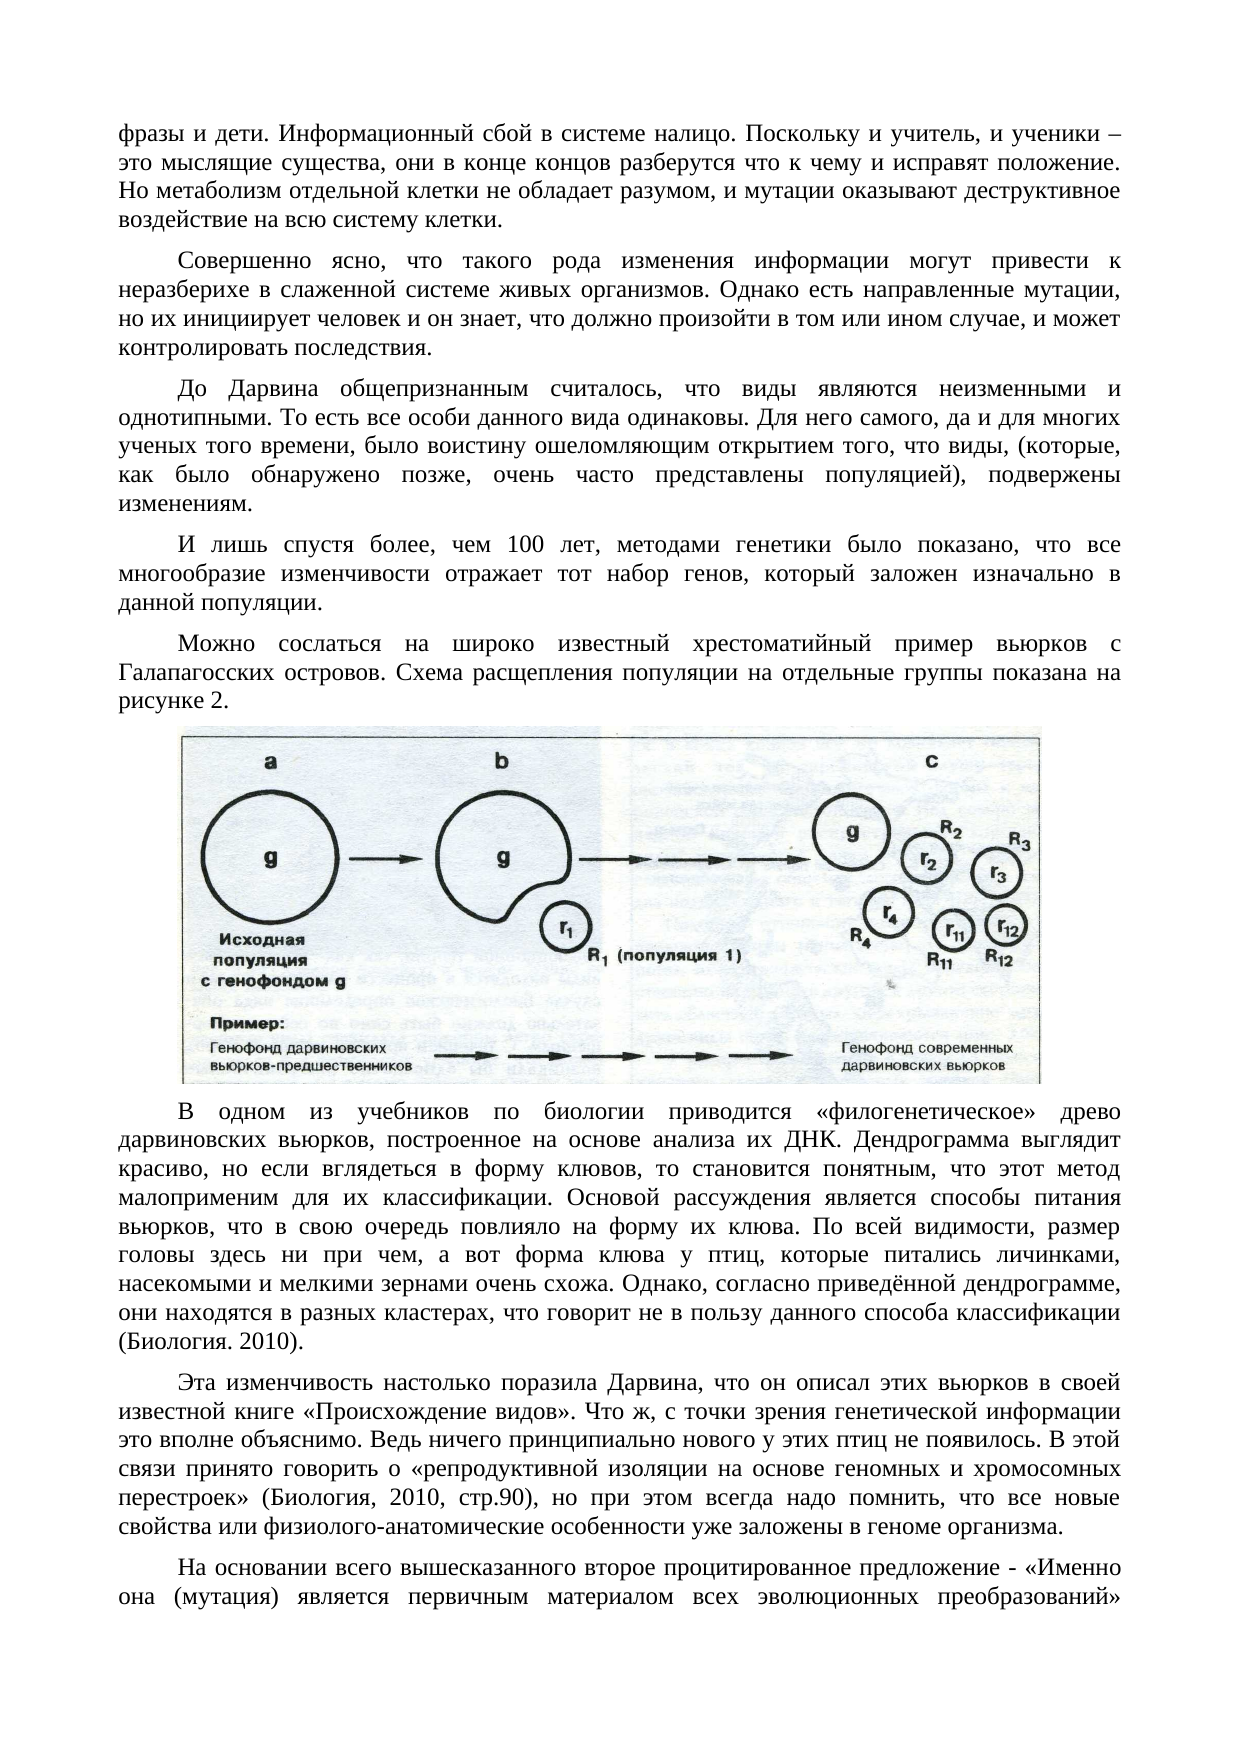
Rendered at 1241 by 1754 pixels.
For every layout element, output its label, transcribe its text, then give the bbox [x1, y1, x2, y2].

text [118, 1552, 1122, 1609]
text И лишь спустя более, чем 100 лет, методами генетики было показано, что все многообразие изменчивости отражает тот набор генов, который заложен изначально в данной популяции. [118, 529, 1122, 616]
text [118, 118, 1122, 233]
text Совершенно ясно, что такого рода изменения информации могут привести к неразберихе в слаженной системе живых организмов. Однако есть направленные мутации, но их инициирует человек и он знает, что должно произойти в том или ином случае, и может контролировать последствия. [118, 246, 1122, 361]
text Эта изменчивость настолько поразила Дарвина, что он описал этих вьюрков в своей известной книге «Происхождение видов». Что ж, с точки зрения генетической информации это вполне объяснимо. Ведь ничего принципиально нового у этих птиц не появилось. В этой связи принято говорить о «репродуктивной изоляции на основе геномных и хромосомных перестроек» (Биология, 2010, стр.90), но при этом всегда надо помнить, что все новые свойства или физиолого-анатомические особенности уже заложены в геноме организма. [118, 1367, 1122, 1539]
text До Дарвина общепризнанным считалось, что виды являются неизменными и однотипными. То есть все особи данного вида одинаковы. Для него самого, да и для многих ученых того времени, было воистину ошеломляющим открытием того, что виды, (которые, как было обнаружено позже, очень часто представлены популяцией), подвержены изменениям. [118, 373, 1122, 517]
text Можно сослаться на широко известный хрестоматийный пример вьюрков с Галапагосских островов. Схема расщепления популяции на отдельные группы показана на рисунке 2. [118, 628, 1122, 714]
text В одном из учебников по биологии приводится «филогенетическое» древо дарвиновских вьюрков, построенное на основе анализа их ДНК. Дендрограмма выглядит красиво, но если вглядеться в форму клювов, то становится понятным, что этот метод малоприменим для их классификации. Основой рассуждения является способы питания вьюрков, что в свою очередь повлияло на форму их клюва. По всей видимости, размер головы здесь ни при чем, а вот форма клюва у птиц, которые питались личинками, насекомыми и мелкими зернами очень схожа. Однако, согласно приведённой дендрограмме, они находятся в разных кластерах, что говорит не в пользу данного способа классификации (Биология. 2010). [118, 1096, 1122, 1354]
picture [177, 726, 1042, 1084]
